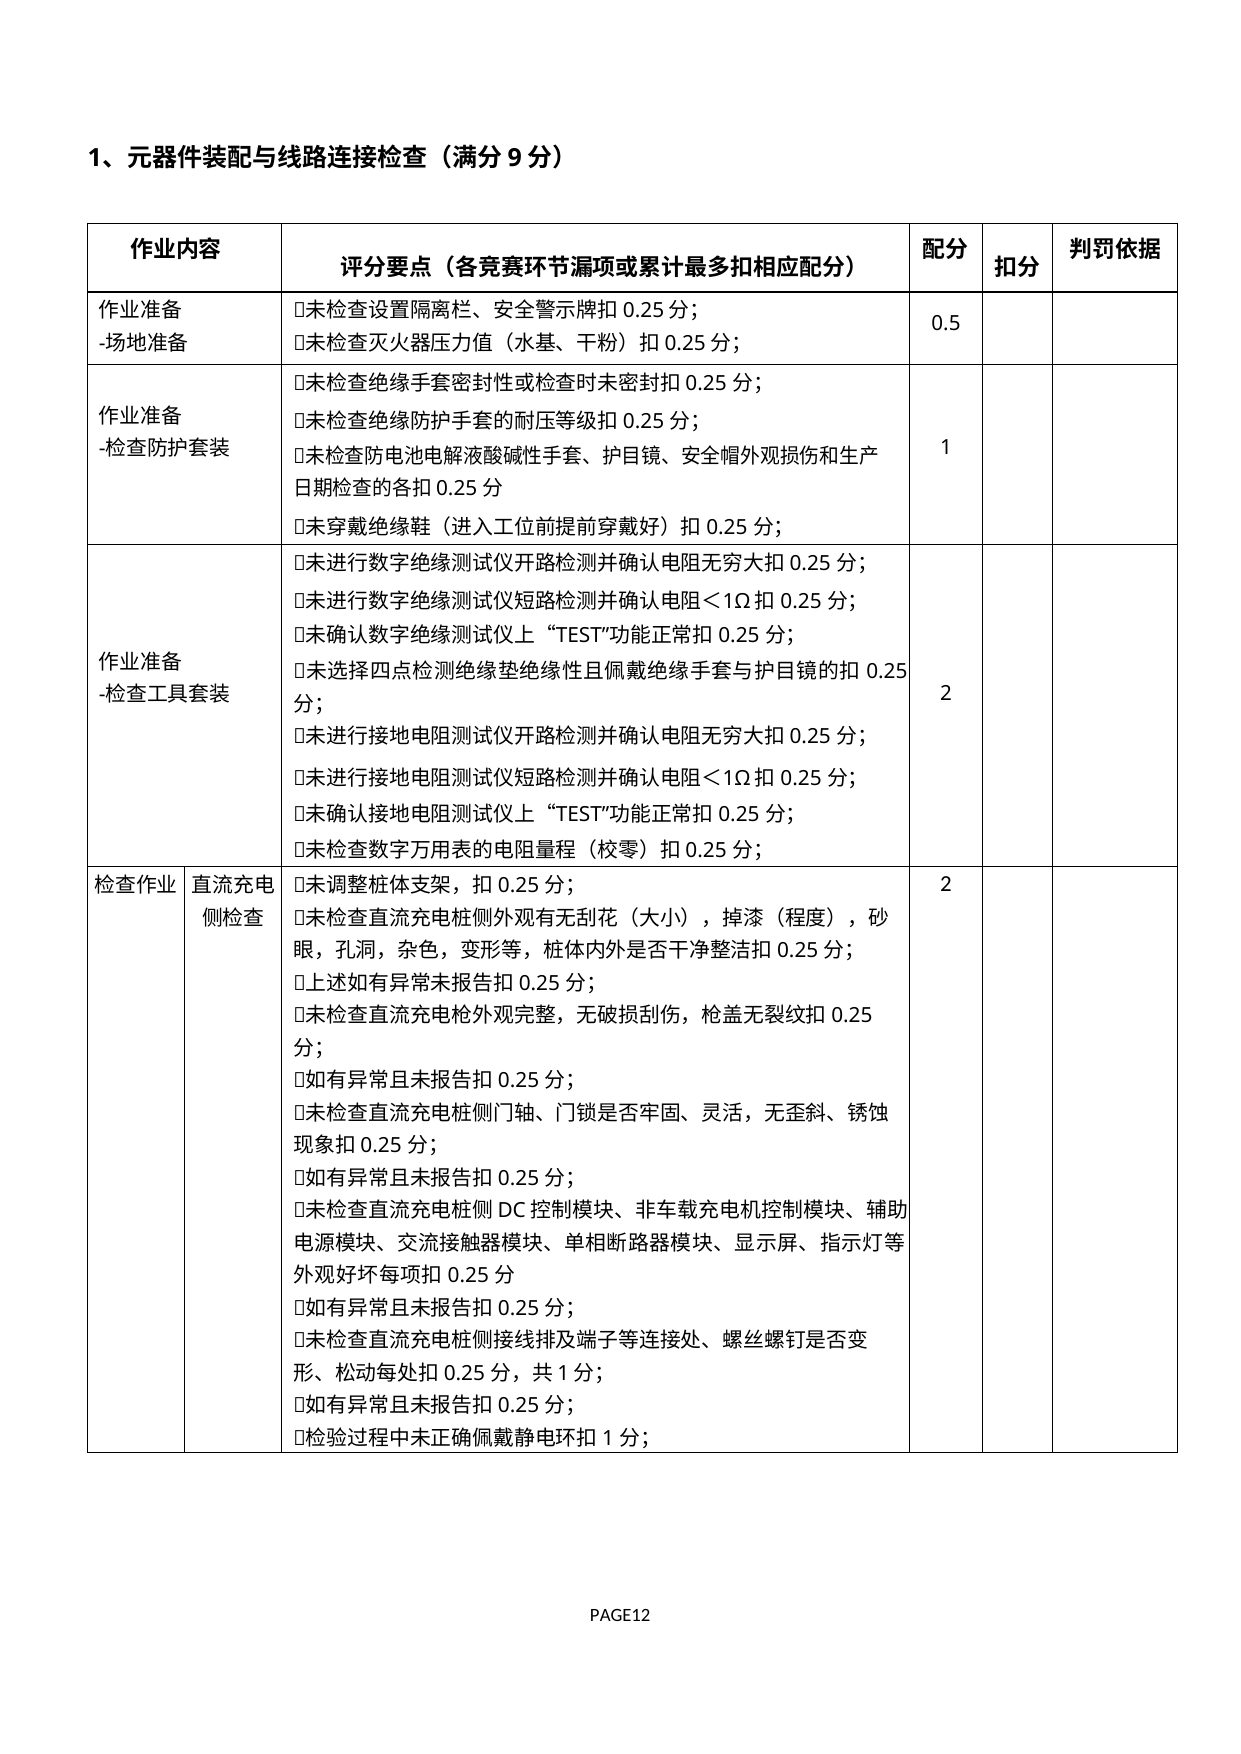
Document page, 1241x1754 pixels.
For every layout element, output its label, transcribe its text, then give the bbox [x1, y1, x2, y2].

table_cell [1053, 545, 1177, 866]
table_cell 未进行数字绝缘测试仪开路检测并确认电阻无穷大扣 0.25 分； [282, 545, 909, 582]
table_cell [983, 365, 1052, 544]
table_cell [983, 867, 1052, 1452]
table_cell 未进行数字绝缘测试仪短路检测并确认电阻＜1Ω扣 0.25 分； [282, 582, 909, 617]
table_header 判罚依据 [1053, 224, 1177, 291]
table_cell 未进行接地电阻测试仪短路检测并确认电阻＜1Ω扣 0.25 分； [282, 761, 909, 796]
table_header 评分要点（各竞赛环节漏项或累计最多扣相应配分） [282, 224, 909, 291]
table_cell 2 [910, 867, 982, 1452]
text 1、元器件装配与线路连接检查（满分 9分） [87, 123, 1165, 188]
table_cell [1053, 293, 1177, 364]
table_cell 未选择四点检测绝缘垫绝缘性且佩戴绝缘手套与护目镜的扣 0.25分； 未进行接地电阻测试仪开路检测并确认电阻无穷大扣 0.25 分； [282, 653, 909, 761]
table_cell [1053, 867, 1177, 1452]
table_cell 未确认数字绝缘测试仪上“TEST”功能正常扣 0.25 分； [282, 618, 909, 653]
table_cell 未确认接地电阻测试仪上“TEST”功能正常扣 0.25 分； [282, 796, 909, 832]
table_cell 0.5 [910, 293, 982, 364]
table_cell 未检查设置隔离栏、安全警示牌扣 0.25分； 未检查灭火器压力值（水基、干粉）扣 0.25分； [282, 293, 909, 364]
table_cell 作业准备 -场地准备 [88, 293, 281, 364]
table_cell [983, 545, 1052, 866]
table_cell 未检查数字万用表的电阻量程（校零）扣 0.25 分； [282, 832, 909, 866]
table_cell 未检查绝缘防护手套的耐压等级扣 0.25 分； 未检查防电池电解液酸碱性手套、护目镜、安全帽外观损伤和生产日期检查的各扣0.25 分 [282, 402, 909, 509]
table_cell 未检查绝缘手套密封性或检查时未密封扣 0.25 分； [282, 365, 909, 402]
table_cell [1053, 365, 1177, 544]
table_header 扣分 [983, 224, 1052, 291]
table_cell 作业准备 -检查工具套装 [88, 545, 281, 866]
table_cell 直流充电侧检查 [185, 867, 281, 1452]
table_cell 检查作业 [88, 867, 184, 1452]
table_cell 2 [910, 545, 982, 866]
table_header 作业内容 [88, 224, 281, 291]
table_cell [983, 293, 1052, 364]
table_cell 作业准备 -检查防护套装 [88, 365, 281, 544]
table_header 配分 [910, 224, 982, 291]
table_cell 未穿戴绝缘鞋（进入工位前提前穿戴好）扣 0.25 分； [282, 509, 909, 544]
table_cell 1 [910, 365, 982, 544]
table_cell 未调整桩体支架，扣 0.25 分； 未检查直流充电桩侧外观有无刮花（大小），掉漆（程度），砂眼，孔洞，杂色，变形等，桩体内外是否干净整洁扣 0.25 分； 上述如有异常未报告扣 0.25 分； 未检查直流充电枪外观完整，无破损刮伤，枪盖无裂纹扣 0.25 分； 如有异常且未报告扣 0.25 分； 未检查直流充电桩侧门轴、门锁是否牢固、灵活，无歪斜、锈蚀现象扣 0.25 分； 如有异常且未报告扣 0.25 分； 未检查直流充电桩侧DC控制模块、非车载充电机控制模块、辅助电源模块、交流接触器模块、单相断路器模块、显示屏、指示灯等外观好坏每项扣0.25 分 如有异常且未报告扣 0.25 分； 未检查直流充电桩侧接线排及端子等连接处、螺丝螺钉是否变形、松动每处扣 0.25 分，共1分； 如有异常且未报告扣 0.25 分； 检验过程中未正确佩戴静电环扣 1 分； [282, 867, 909, 1452]
